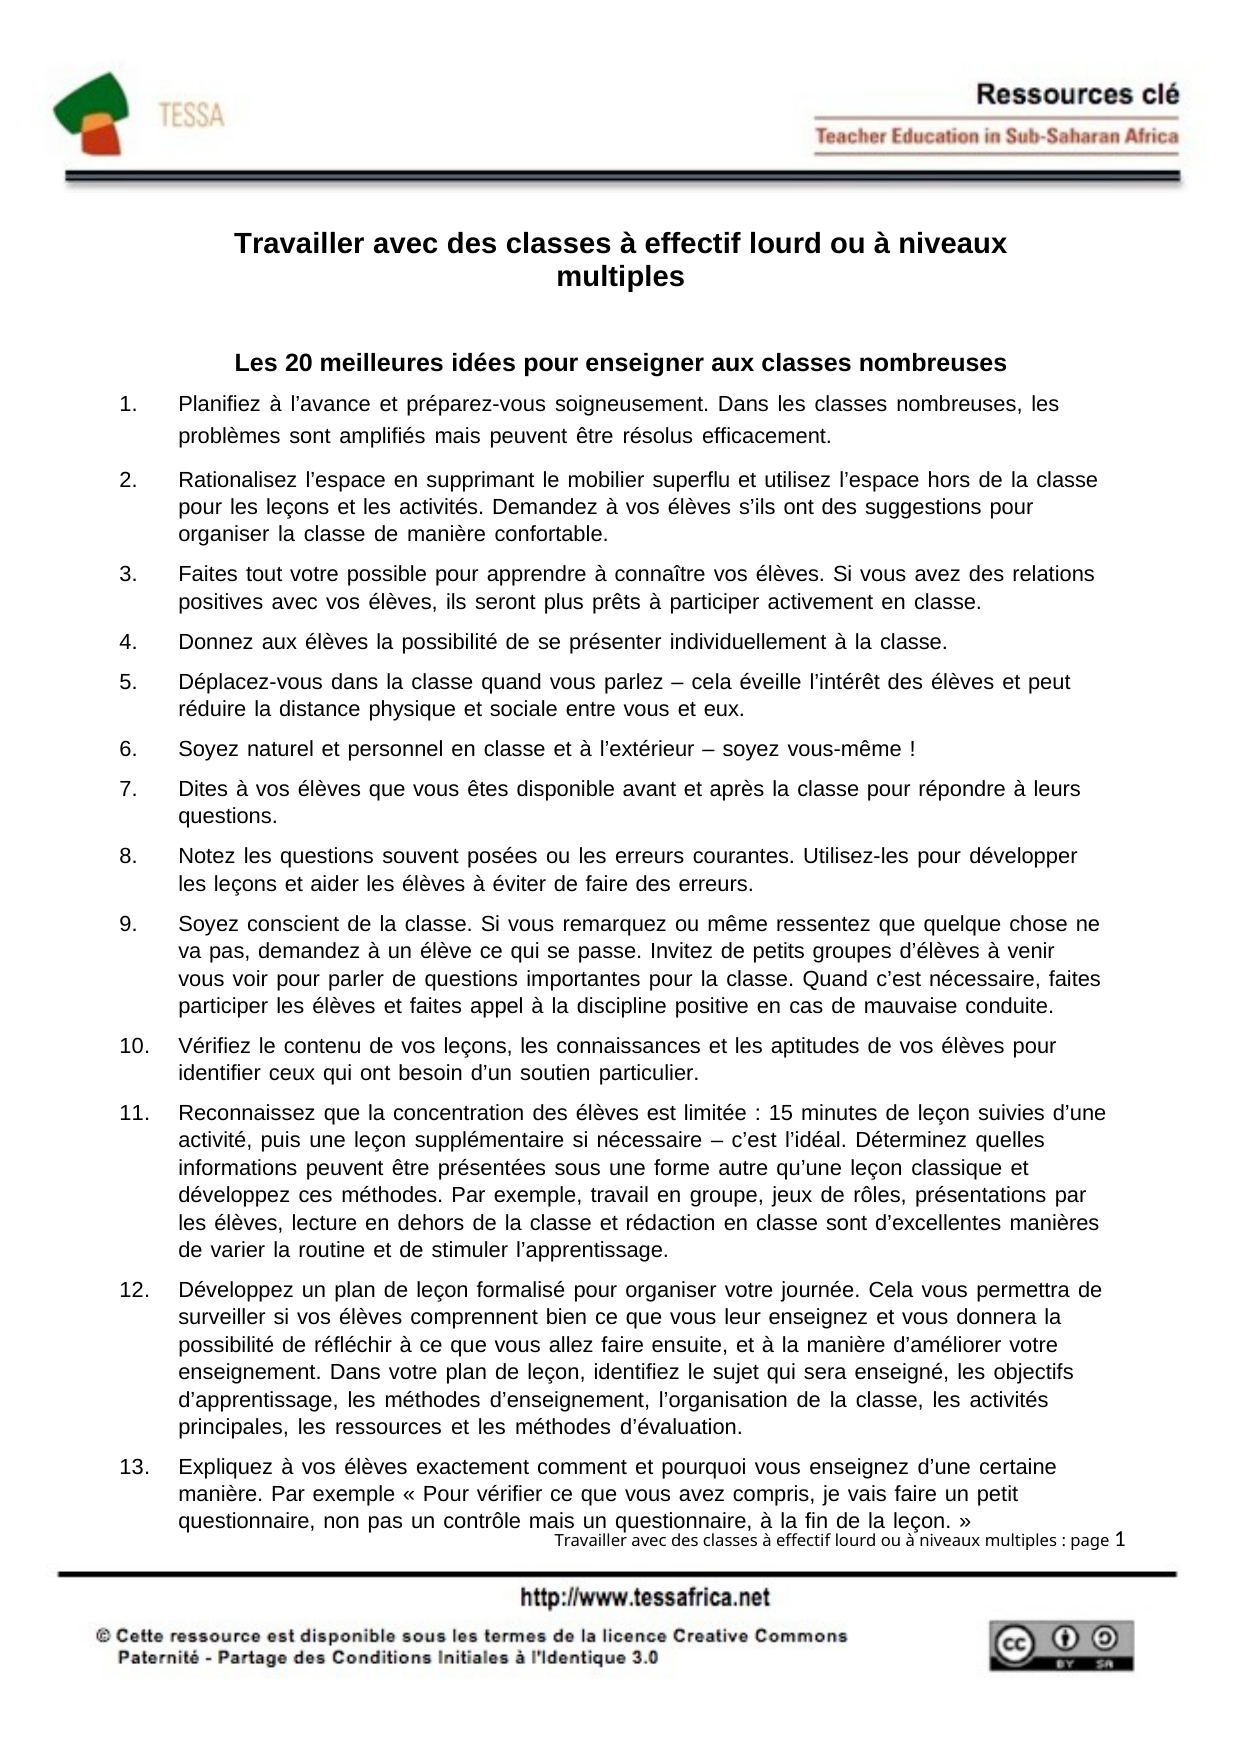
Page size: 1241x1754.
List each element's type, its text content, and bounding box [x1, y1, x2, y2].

list Notez les questions souvent posées ou les erreurs courantes. Utilisez-les pour développer les leçons et aider les élèves à éviter de faire des erreurs. [119, 843, 1085, 896]
list Planifiez à l’avance et préparez-vous soigneusement. Dans les classes nombreuses, les problèmes sont amplifiés mais peuvent être résolus efficacement. [119, 391, 1072, 448]
list Donnez aux élèves la possibilité de se présenter individuellement à la classe. [119, 629, 1217, 654]
list Déplacez-vous dans la classe quand vous parlez – cela éveille l’intérêt des élèves et peut réduire la distance physique et sociale entre vous et eux. [119, 669, 1085, 721]
list Dites à vos élèves que vous êtes disponible avant et après la classe pour répondre à leurs questions. [119, 776, 1085, 829]
list Soyez conscient de la classe. Si vous remarquez ou même ressentez que quelque chose ne va pas, demandez à un élève ce qui se passe. Invitez de petits groupes d’élèves à venir vous voir pour parler de questions importantes pour la classe. Quand c’est nécessaire, faites participer les élèves et faites appel à la discipline positive en cas de mauvaise conduite. [119, 911, 1114, 1018]
list Soyez naturel et personnel en classe et à l’extérieur – soyez vous-même ! [119, 736, 1217, 761]
list Rationalisez l’espace en supprimant le mobilier superflu et utilisez l’espace hors de la classe pour les leçons et les activités. Demandez à vos élèves s’ils ont des suggestions pour organiser la classe de manière confortable. [119, 467, 1114, 546]
list Expliquez à vos élèves exactement comment et pourquoi vous enseignez d’une certaine manière. Par exemple « Pour vérifier ce que vous avez compris, je vais faire un petit questionnaire, non pas un contrôle mais un questionnaire, à la fin de la leçon. » [119, 1454, 1072, 1533]
list Vérifiez le contenu de vos leçons, les connaissances et les aptitudes de vos élèves pour identifier ceux qui ont besoin d’un soutien particulier. [119, 1033, 1071, 1085]
list Développez un plan de leçon formalisé pour organiser votre journée. Cela vous permettra de surveiller si vos élèves comprennent bien ce que vous leur enseignez et vous donnera la possibilité de réfléchir à ce que vous allez faire ensuite, et à la manière d’améliorer votre enseignement. Dans votre plan de leçon, identifiez le sujet qui sera enseigné, les objectifs d’apprentissage, les méthodes d’enseignement, l’organisation de la classe, les activités principales, les ressources et les méthodes d’évaluation. [119, 1277, 1114, 1439]
picture [30, 30, 1207, 193]
list Faites tout votre possible pour apprendre à connaître vos élèves. Si vous avez des relations positives avec vos élèves, ils seront plus prêts à participer activement en classe. [119, 561, 1097, 614]
text Travailler avec des classes à effectif lourd ou à niveaux multiples [167, 226, 1074, 293]
picture [45, 1563, 1187, 1682]
text Les 20 meilleures idées pour enseigner aux classes nombreuses [167, 348, 1074, 376]
list Reconnaissez que la concentration des élèves est limitée : 15 minutes de leçon suivies d’une activité, puis une leçon supplémentaire si nécessaire – c’est l’idéal. Déterminez quelles informations peuvent être présentées sous une forme autre qu’une leçon classique et développez ces méthodes. Par exemple, travail en groupe, jeux de rôles, présentations par les élèves, lecture en dehors de la classe et rédaction en classe sont d’excellentes manières de varier la routine et de stimuler l’apprentissage. [119, 1100, 1114, 1262]
